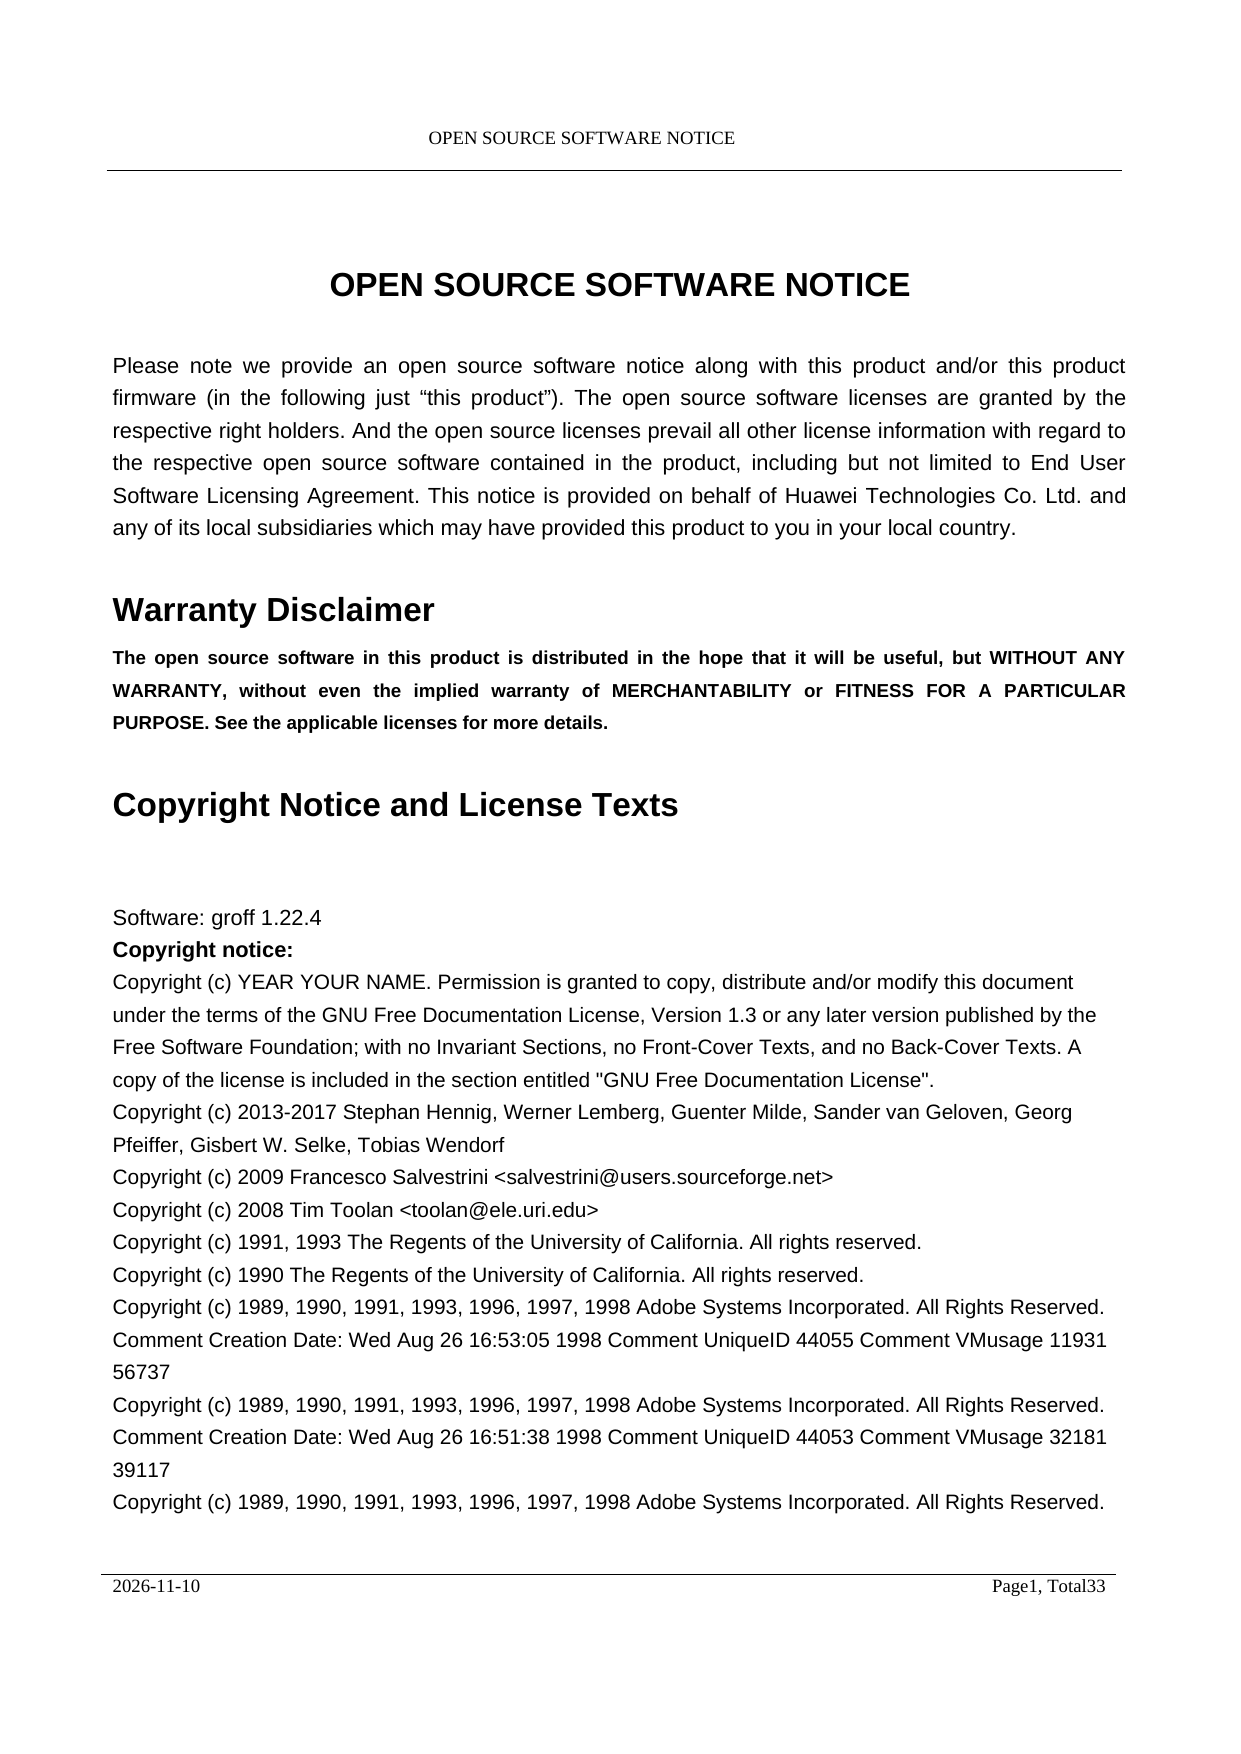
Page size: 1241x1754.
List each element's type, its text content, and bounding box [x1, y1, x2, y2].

text Software: groff 1.22.4 [112, 901, 1128, 933]
text Copyright (c) 1991, 1993 The Regents of the University of California. All rights reserved. [112, 1226, 1128, 1258]
text OPEN SOURCE SOFTWARE NOTICE [112, 251, 1128, 316]
text Copyright (c) 1989, 1990, 1991, 1993, 1996, 1997, 1998 Adobe Systems Incorporated. All Rights Reserved. Comment Creation Date: Wed Aug 26 16:51:38 1998 Comment UniqueID 44053 Comment VMusage 32181 39117 [112, 1388, 1128, 1486]
text Copyright Notice and License Texts [112, 771, 1128, 836]
text Copyright notice: [112, 933, 1128, 966]
text Please note we provide an open source software notice along with this product and/or this product firmware (in the following just “this product”). The open source software licenses are granted by the respective right holders. And the open source licenses prevail all other license information with regard to the respective open source software contained in the product, including but not limited to End User Software Licensing Agreement. This notice is provided on behalf of Huawei Technologies Co. Ltd. and any of its local subsidiaries which may have provided this product to you in your local country. [112, 349, 1128, 544]
text Warranty Disclaimer [112, 576, 1128, 641]
text Copyright (c) 2013-2017 Stephan Hennig, Werner Lemberg, Guenter Milde, Sander van Geloven, Georg Pfeiffer, Gisbert W. Selke, Tobias Wendorf [112, 1096, 1128, 1161]
text Copyright (c) 1990 The Regents of the University of California. All rights reserved. [112, 1258, 1128, 1291]
text Copyright (c) YEAR YOUR NAME. Permission is granted to copy, distribute and/or modify this document under the terms of the GNU Free Documentation License, Version 1.3 or any later version published by the Free Software Foundation; with no Invariant Sections, no Front-Cover Texts, and no Back-Cover Texts. A copy of the license is included in the section entitled "GNU Free Documentation License". [112, 966, 1128, 1096]
text Copyright (c) 2008 Tim Toolan <toolan@ele.uri.edu> [112, 1193, 1128, 1226]
text Copyright (c) 2009 Francesco Salvestrini <salvestrini@users.sourceforge.net> [112, 1161, 1128, 1193]
text The open source software in this product is distributed in the hope that it will be useful, but WITHOUT ANY WARRANTY, without even the implied warranty of MERCHANTABILITY or FITNESS FOR A PARTICULAR PURPOSE. See the applicable licenses for more details. [112, 641, 1128, 739]
text Copyright (c) 1989, 1990, 1991, 1993, 1996, 1997, 1998 Adobe Systems Incorporated. All Rights Reserved. Comment Creation Date: Wed Aug 26 16:53:05 1998 Comment UniqueID 44055 Comment VMusage 11931 56737 [112, 1291, 1128, 1388]
text Copyright (c) 1989, 1990, 1991, 1993, 1996, 1997, 1998 Adobe Systems Incorporated. All Rights Reserved. [112, 1486, 1128, 1518]
